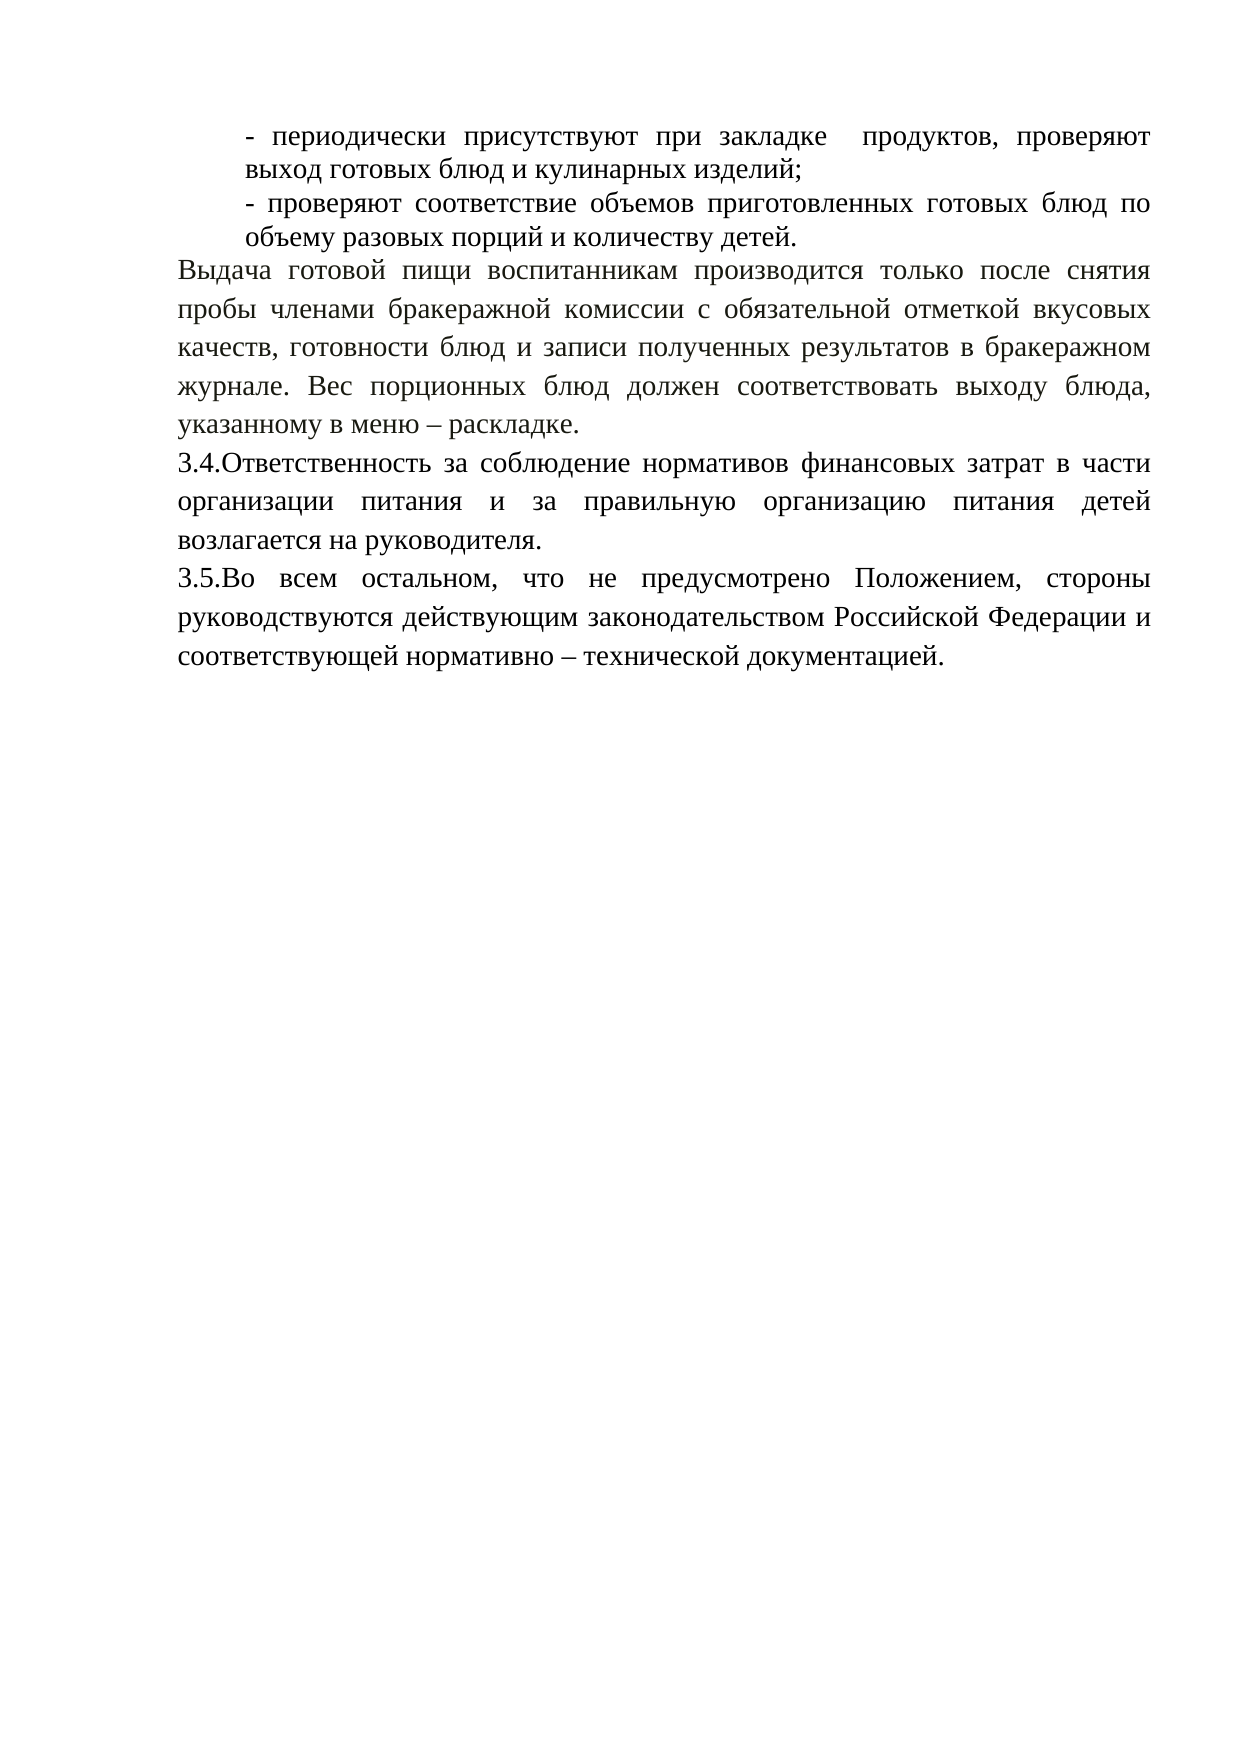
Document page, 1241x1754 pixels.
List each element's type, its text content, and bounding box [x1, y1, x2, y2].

list - проверяют соответствие объемов приготовленных готовых блюд по объему разовых порций и количеству детей. [245, 185, 1152, 252]
list 3.5.Во всем остальном, что не предусмотрено Положением, стороны руководствуются действующим законодательством Российской Федерации и соответствующей нормативно – технической документацией. [177, 561, 1152, 671]
list 3.4.Ответственность за соблюдение нормативов финансовых затрат в части организации питания и за правильную организацию питания детей возлагается на руководителя. [177, 445, 1152, 556]
list - периодически присутствуют при закладке продуктов, проверяют выход готовых блюд и кулинарных изделий; [245, 118, 1152, 185]
list Выдача готовой пищи воспитанникам производится только после снятия пробы членами бракеражной комиссии с обязательной отметкой вкусовых качеств, готовности блюд и записи полученных результатов в бракеражном журнале. Вес порционных блюд должен соответствовать выходу блюда, указанному в меню – раскладке. [177, 252, 1152, 440]
